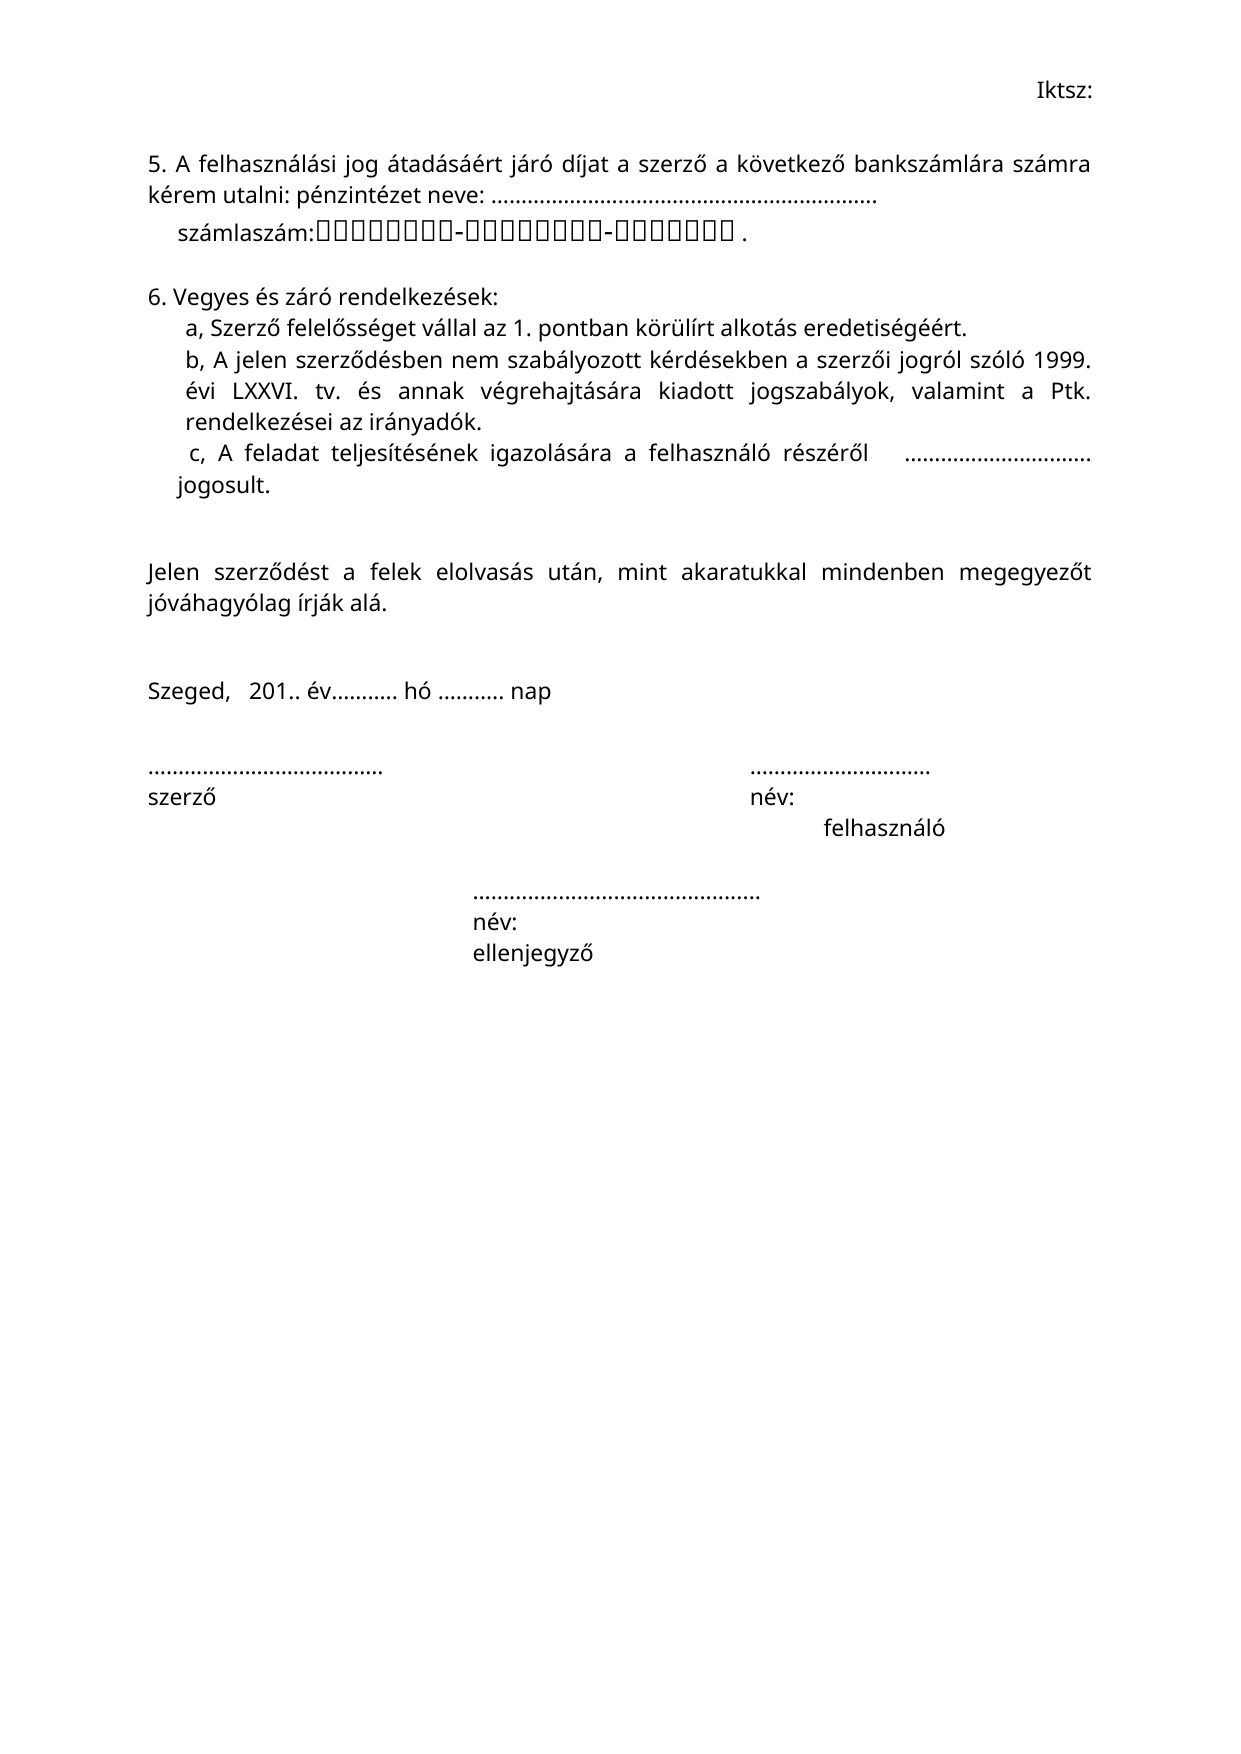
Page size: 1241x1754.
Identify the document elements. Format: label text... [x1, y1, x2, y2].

text Szeged, 201.. év……….. hó ……….. nap [148, 675, 1093, 706]
text a, Szerző felelősséget vállal az 1. pontban körülírt alkotás eredetiségéért. [148, 312, 1093, 343]
text felhasználó [738, 812, 1093, 843]
text szerző név: [148, 781, 1093, 812]
text számlaszám:-- . [148, 210, 1093, 250]
text ellenjegyző [369, 937, 1093, 968]
text Jelen szerződést a felek elolvasás után, mint akaratukkal mindenben megegyezőt jóváhagyólag írják alá. [148, 556, 1093, 618]
text név: [148, 906, 1093, 937]
text c, A feladat teljesítésének igazolására a felhasználó részéről …………………………. jogosult. [177, 437, 1093, 500]
text ………………………………… ………………………… [148, 750, 1093, 781]
text 5. A felhasználási jog átadásáért járó díjat a szerző a következő bankszámlára számra kérem utalni: pénzintézet neve: ………………………………………………………. [148, 148, 1093, 210]
text 6. Vegyes és záró rendelkezések: [148, 281, 1093, 312]
text b, A jelen szerződésben nem szabályozott kérdésekben a szerzői jogról szóló 1999. évi LXXVI. tv. és annak végrehajtására kiadott jogszabályok, valamint a Ptk. rendelkezései az irányadók. [185, 343, 1093, 437]
text …............................................ [148, 875, 1093, 906]
